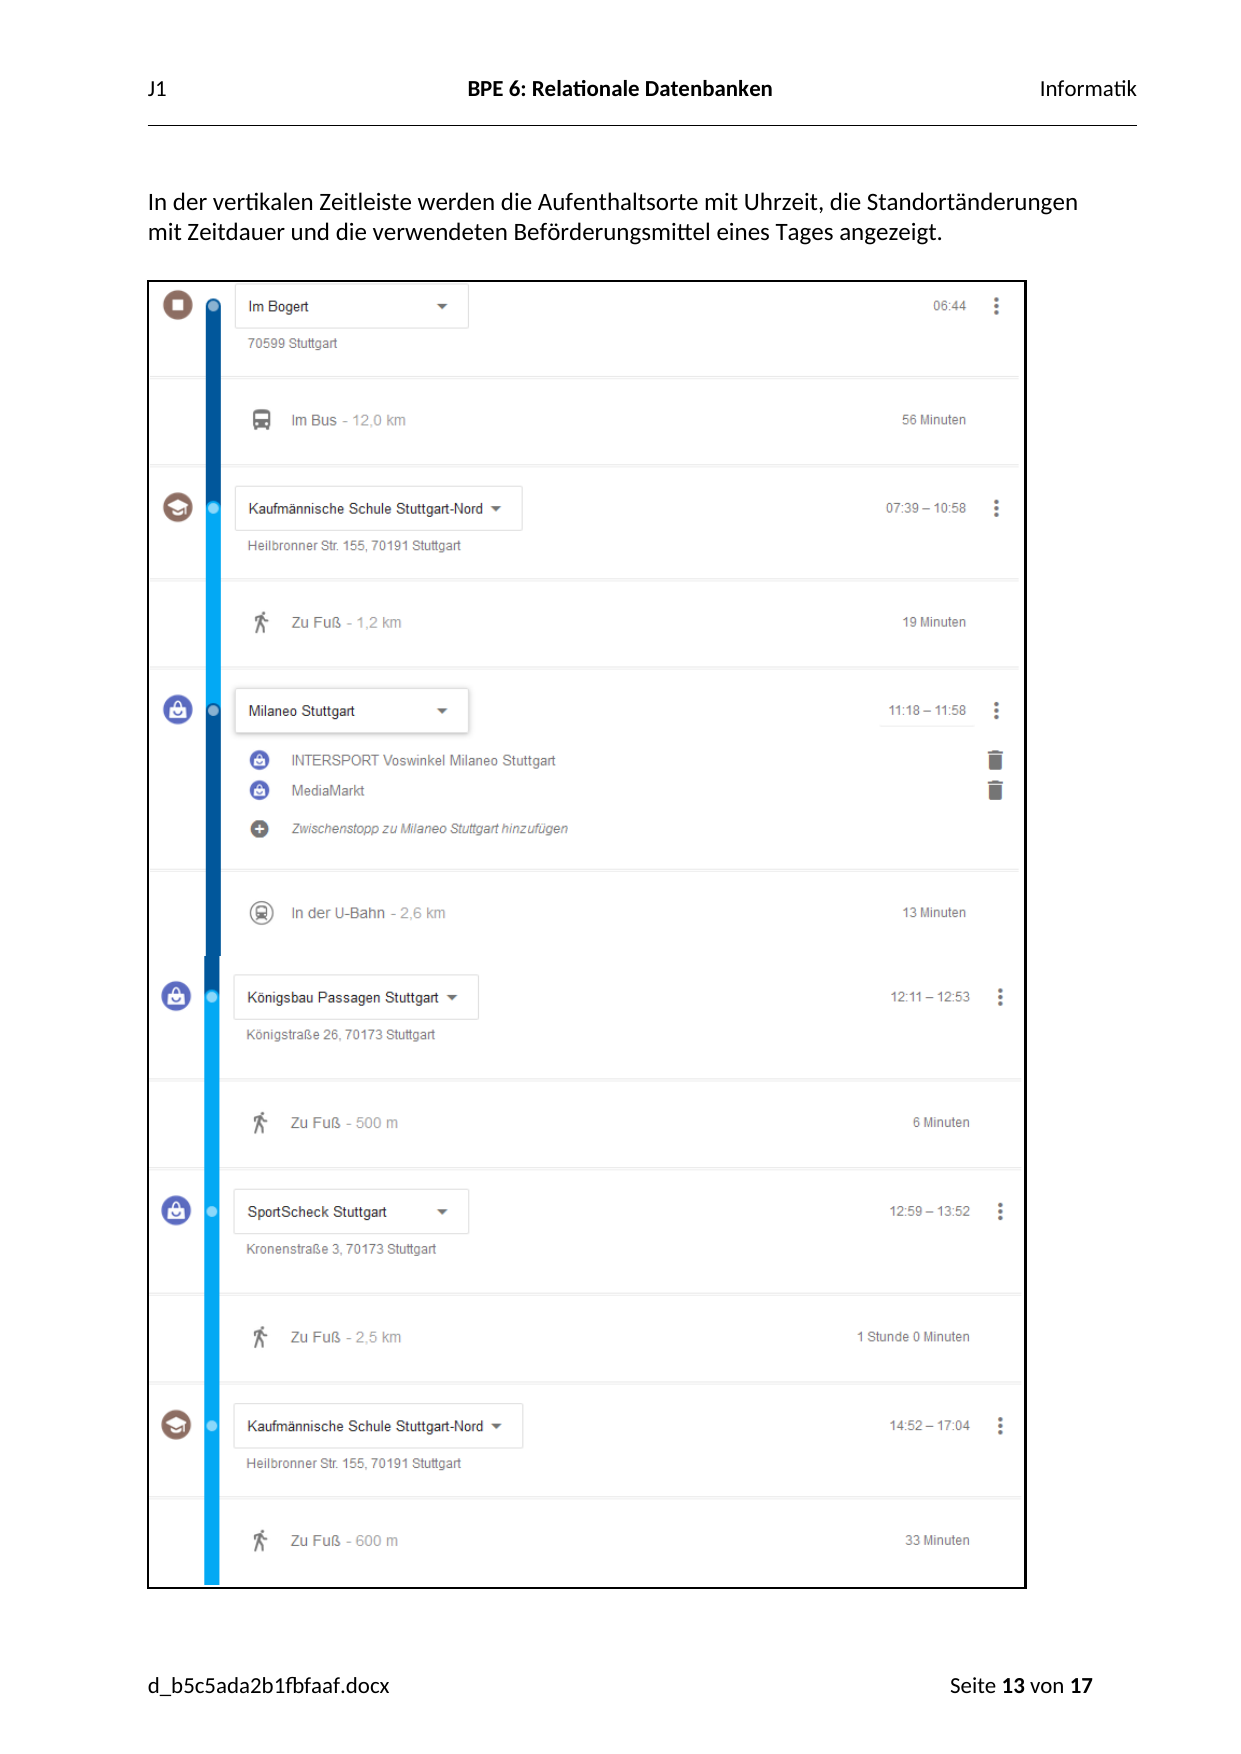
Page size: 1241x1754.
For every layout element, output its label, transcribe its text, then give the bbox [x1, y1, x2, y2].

picture [207, 1207, 217, 1216]
picture [207, 1421, 217, 1431]
text In der vertikalen Zeitleiste werden die Aufenthaltsorte mit Uhrzeit, die Standortänderungen mit Zeitdauer und die verwendeten Beförderungsmittel eines Tages angezeigt. [148, 186, 1107, 247]
picture [149, 282, 1022, 1585]
picture [207, 992, 217, 1002]
